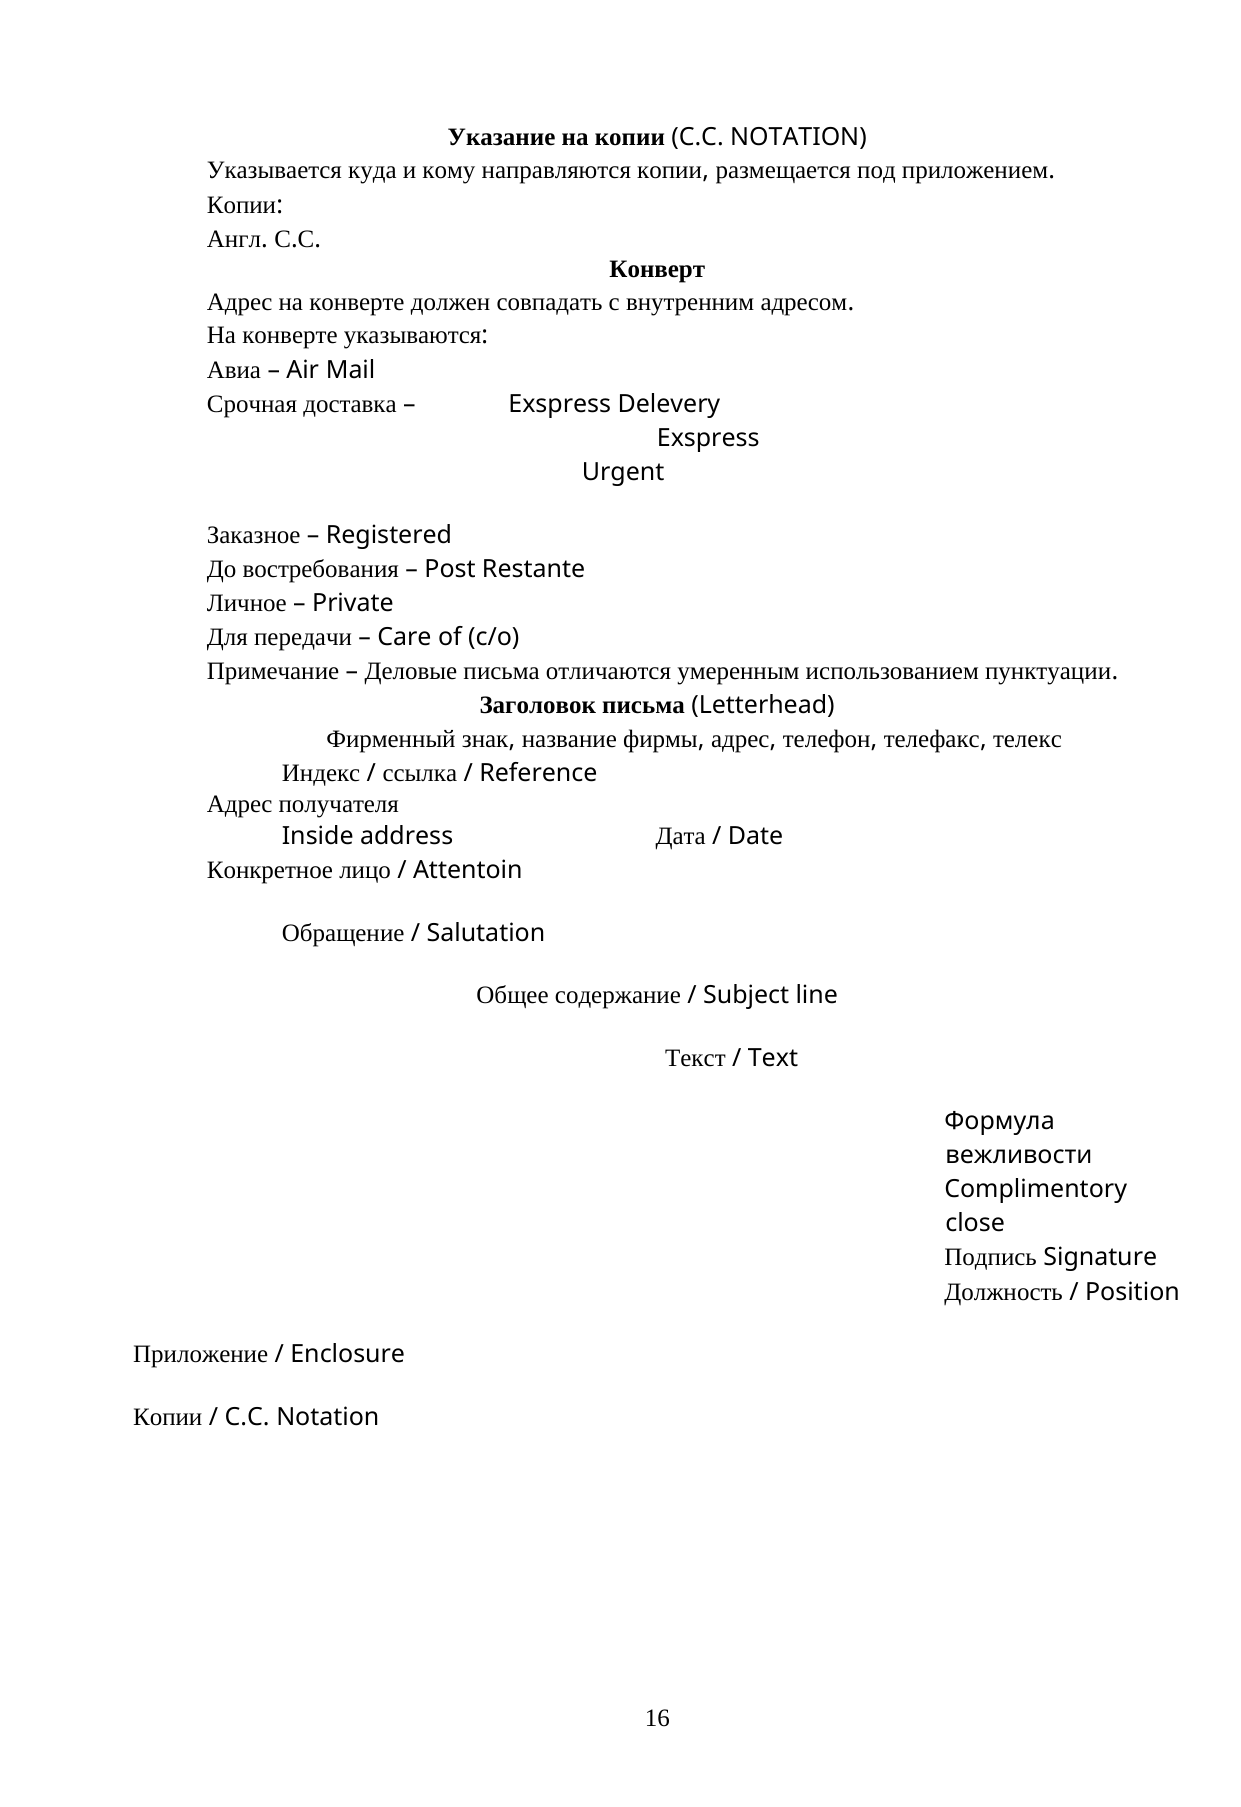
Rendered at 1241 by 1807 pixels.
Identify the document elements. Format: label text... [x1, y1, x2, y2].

text Exspress [575, 419, 1181, 453]
text Обращение / Salutation [207, 914, 1181, 948]
text До востребования – Post Restante [133, 550, 1181, 584]
text Текст / Text [207, 1040, 1181, 1074]
text Фирменный знак, название фирмы, адрес, телефон, телефакс, телекс [133, 721, 1181, 755]
text Копии / C.C. Notation [133, 1399, 1181, 1433]
text Адрес получателя [133, 789, 1181, 817]
text Заголовок письма (Letterhead) [133, 687, 1181, 721]
text Примечание – Деловые письма отличаются умеренным использованием пунктуации. [133, 652, 1181, 687]
text Конкретное лицо / Attentoin [133, 852, 1181, 886]
text Англ. С.С. [133, 220, 1181, 254]
text Должность / Position [944, 1273, 1181, 1307]
text Подпись Signature [870, 1239, 1181, 1273]
text Конверт [133, 254, 1181, 283]
text Общее содержание / Subject line [133, 977, 1181, 1011]
text Авиа – Air Mail [133, 351, 1181, 385]
text Inside address Дата / Date [207, 817, 1181, 852]
text Копии: [133, 186, 1181, 220]
text Заказное – Registered [133, 516, 1181, 550]
text Указание на копии (C.C. NOTATION) [133, 118, 1181, 152]
text Индекс / ссылка / Reference [207, 755, 1181, 789]
text Указывается куда и кому направляются копии, размещается под приложением. [133, 152, 1181, 186]
text Для передачи – Care of (c/o) [133, 618, 1181, 652]
text Личное – Private [133, 584, 1181, 618]
text Приложение / Enclosure [133, 1336, 1181, 1370]
text Срочная доставка – Exspress Delevery [133, 385, 1181, 419]
text Формула вежливости [944, 1103, 1181, 1171]
text Urgent [502, 453, 1181, 487]
text Адрес на конверте должен совпадать с внутренним адресом. [133, 283, 1181, 317]
text Complimentory close [944, 1171, 1181, 1239]
text На конверте указываются: [133, 317, 1181, 351]
